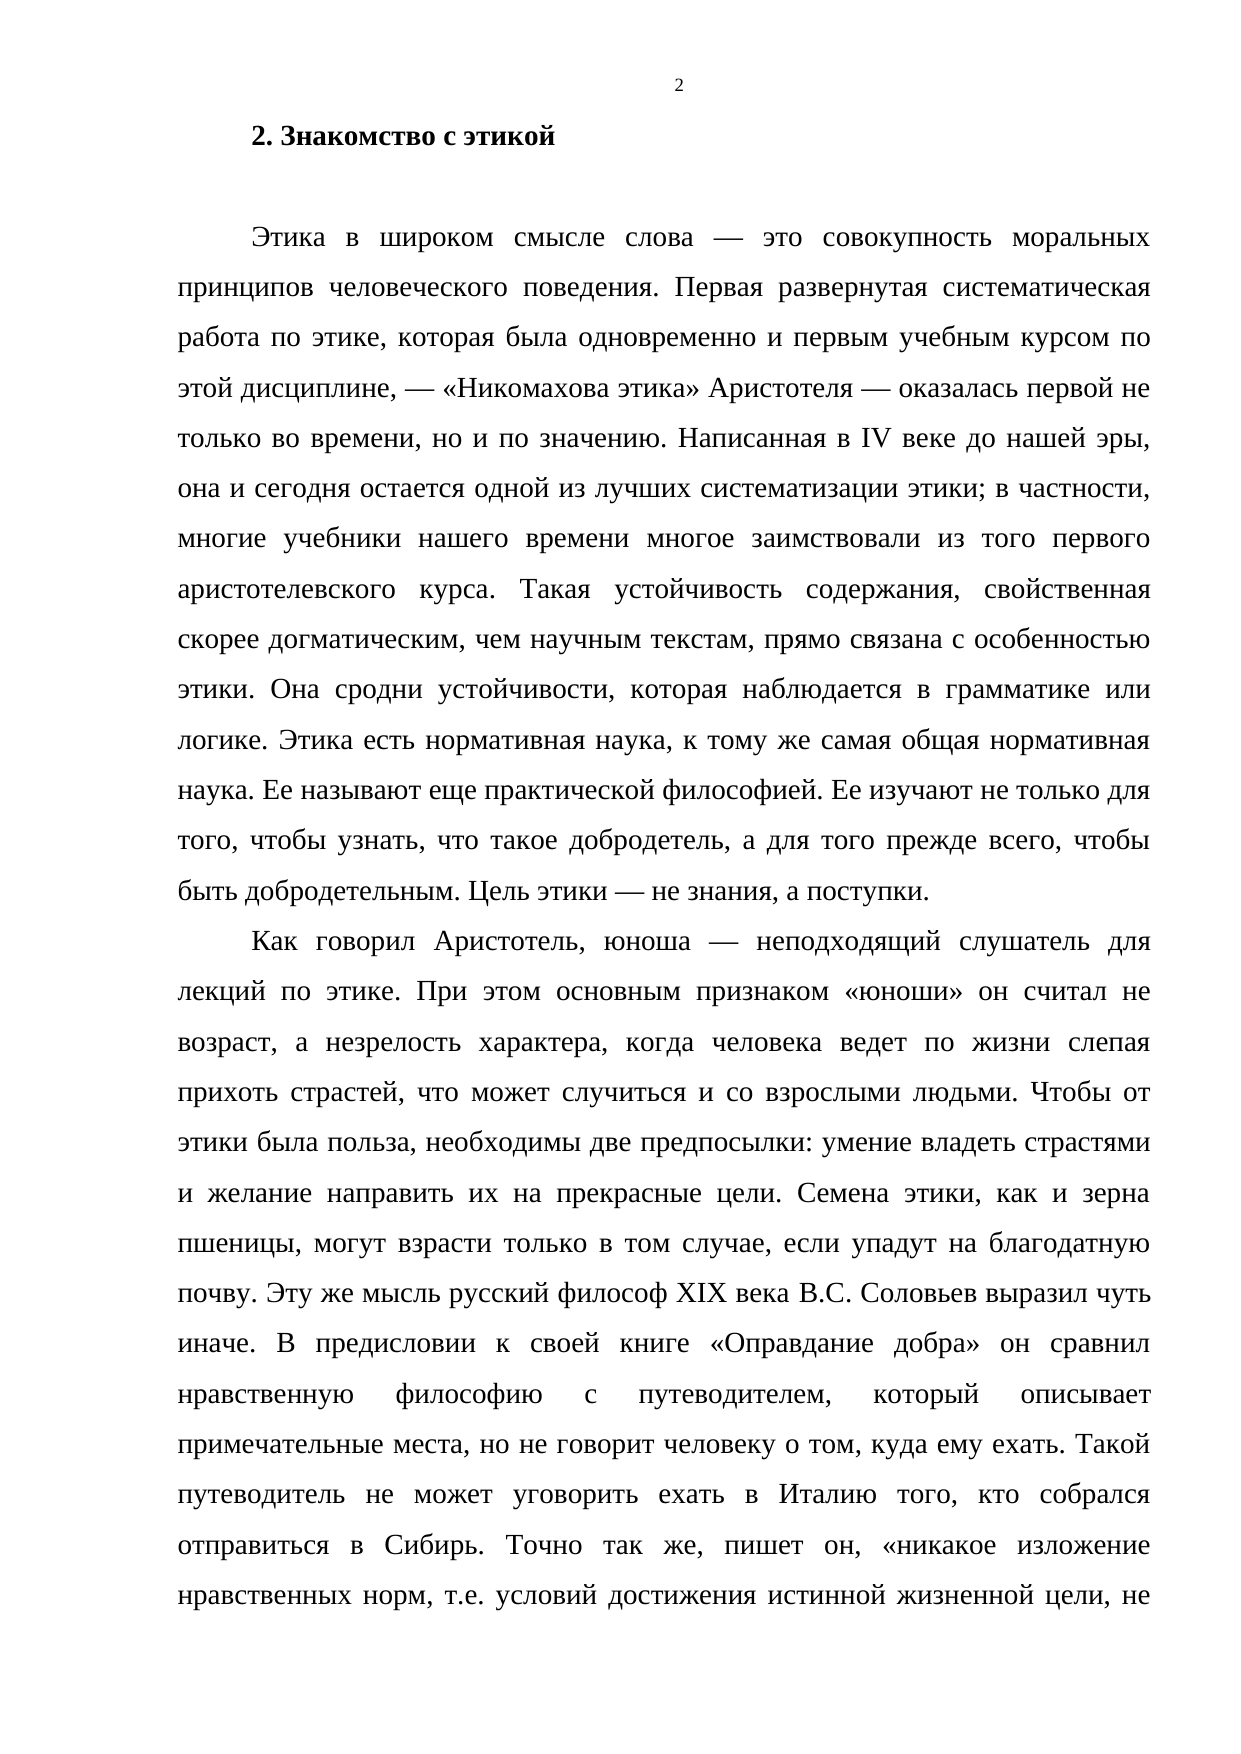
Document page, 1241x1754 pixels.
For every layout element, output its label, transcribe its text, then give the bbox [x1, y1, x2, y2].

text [177, 923, 1152, 1611]
text 2. Знакомство с этикой [177, 118, 1152, 152]
text Этика в широком смысле слова — это совокупность моральных принципов человеческого поведения. Первая развернутая систематическая работа по этике, которая была одновременно и первым учебным курсом по этой дисциплине, — «Никомахова этика» Аристотеля — оказалась первой не только во времени, но и по значению. Написанная в IV веке до нашей эры, она и сегодня остается одной из лучших систематизации этики; в частности, многие учебники нашего времени многое заимствовали из того первого аристотелевского курса. Такая устойчивость содержания, свойственная скорее догматическим, чем научным текстам, прямо связана с особенностью этики. Она сродни устойчивости, которая наблюдается в грамматике или логике. Этика есть нормативная наука, к тому же самая общая нормативная наука. Ее называют еще практической философией. Ее изучают не только для того, чтобы узнать, что такое добродетель, а для того прежде всего, чтобы быть добродетельным. Цель этики — не знания, а поступки. [177, 219, 1152, 906]
